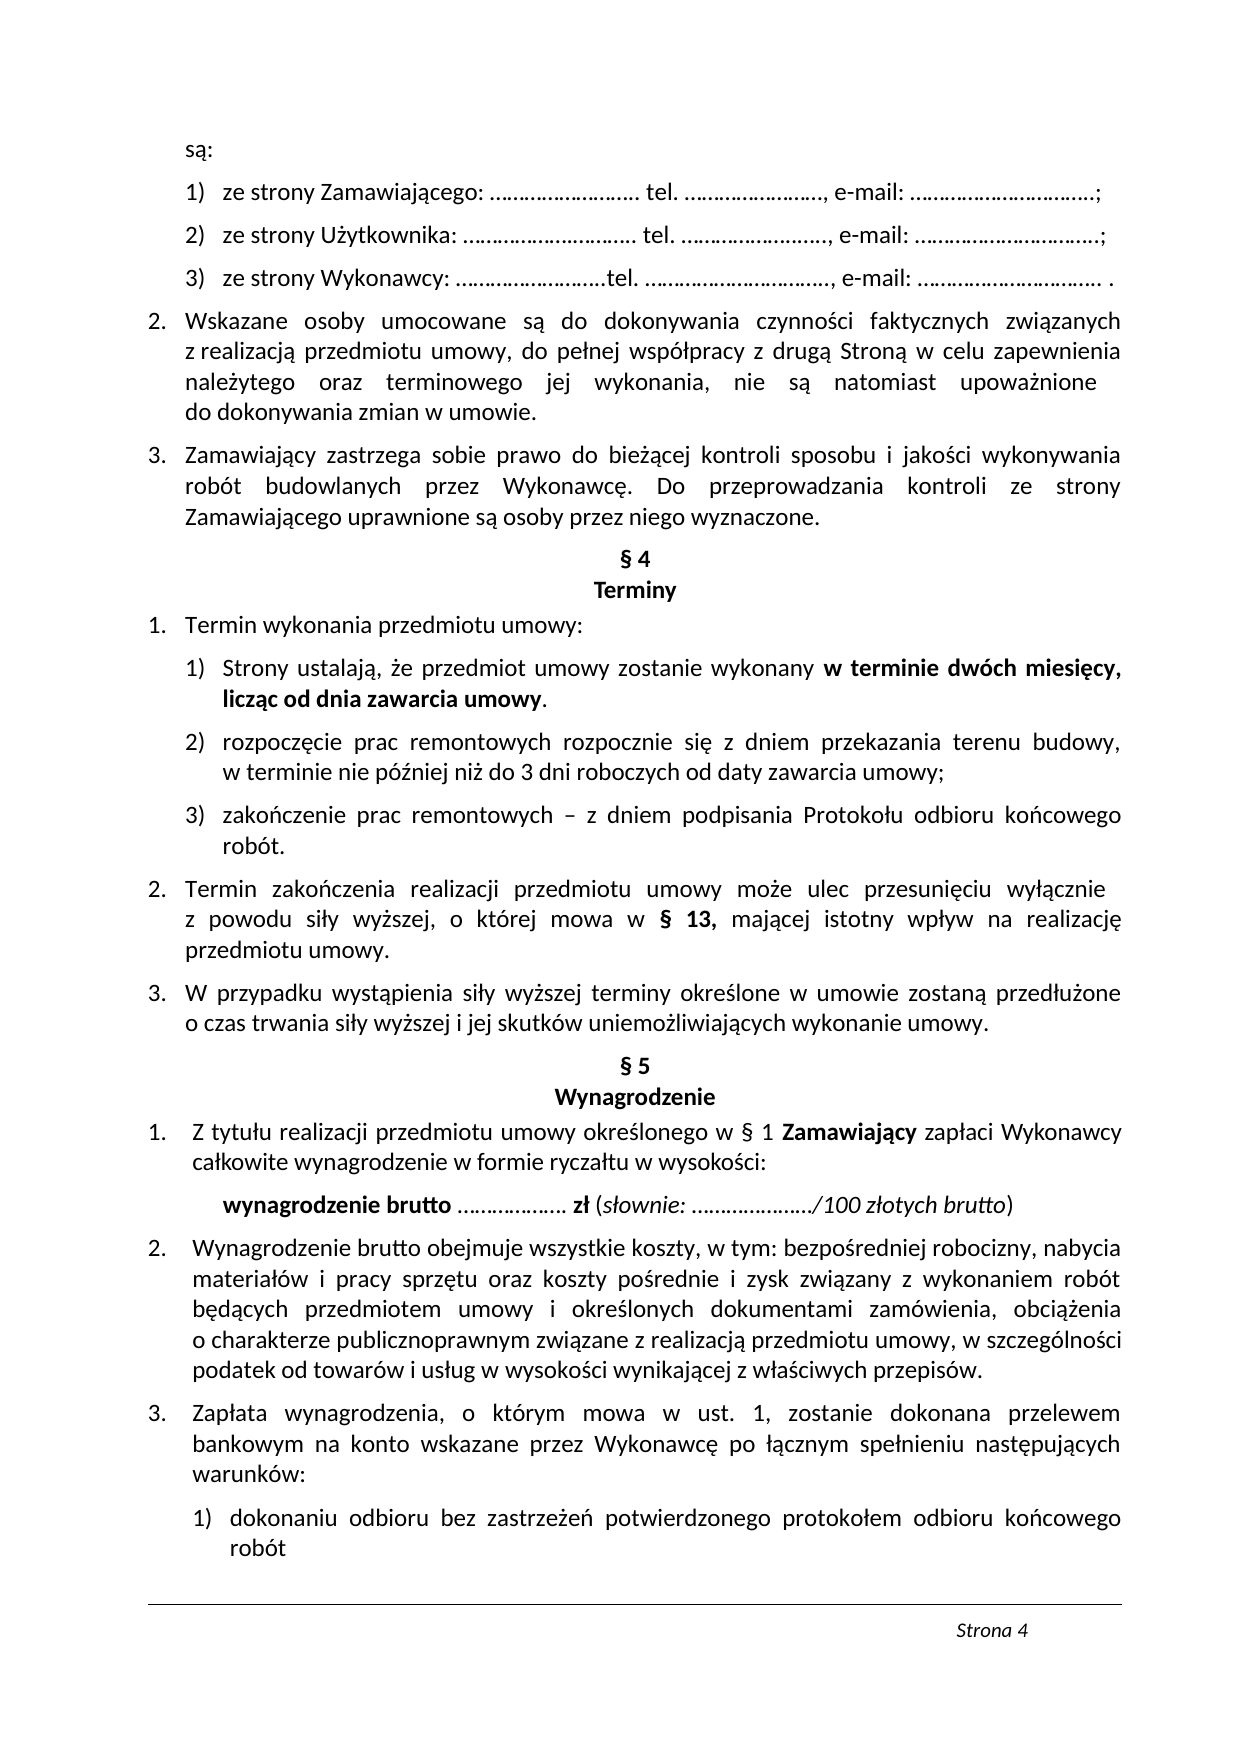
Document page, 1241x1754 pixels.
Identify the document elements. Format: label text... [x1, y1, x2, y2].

list ze strony Użytkownika: ……………….……….. tel. ………………..….., e-mail: …………………………..; [185, 219, 1122, 249]
list Zamawiający zastrzega sobie prawo do bieżącej kontroli sposobu i jakości wykonywania robót budowlanych przez Wykonawcę. Do przeprowadzania kontroli ze strony Zamawiającego uprawnione są osoby przez niego wyznaczone. [148, 439, 1122, 531]
text § 4 [148, 544, 1122, 574]
text Terminy [148, 574, 1122, 605]
list ze strony Zamawiającego: …………………….. tel. ……………………, e-mail: …………………………..; [185, 176, 1122, 206]
text wynagrodzenie brutto ………………. zł (słownie: …………………/100 złotych brutto) [223, 1189, 1122, 1220]
list dokonaniu odbioru bez zastrzeżeń potwierdzonego protokołem odbioru końcowego robót [192, 1502, 1122, 1563]
list zakończenie prac remontowych – z dniem podpisania Protokołu odbioru końcowego robót. [185, 799, 1122, 860]
text § 5 [148, 1050, 1122, 1081]
list Strony ustalają, że przedmiot umowy zostanie wykonany w terminie dwóch miesięcy, licząc od dnia zawarcia umowy. [185, 652, 1122, 713]
list Termin wykonania przedmiotu umowy: [148, 609, 1122, 640]
list Zapłata wynagrodzenia, o którym mowa w ust. 1, zostanie dokonana przelewem bankowym na konto wskazane przez Wykonawcę po łącznym spełnieniu następujących warunków: [148, 1398, 1122, 1489]
list Wskazane osoby umocowane są do dokonywania czynności faktycznych związanych z realizacją przedmiotu umowy, do pełnej współpracy z drugą Stroną w celu zapewnienia należytego oraz terminowego jej wykonania, nie są natomiast upoważnione do dokonywania zmian w umowie. [148, 305, 1122, 427]
list Termin zakończenia realizacji przedmiotu umowy może ulec przesunięciu wyłącznie z powodu siły wyższej, o której mowa w § 13, mającej istotny wpływ na realizację przedmiotu umowy. [148, 873, 1122, 964]
list Z tytułu realizacji przedmiotu umowy określonego w § 1 Zamawiający zapłaci Wykonawcy całkowite wynagrodzenie w formie ryczałtu w wysokości: [148, 1116, 1122, 1177]
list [148, 133, 1122, 163]
list Wynagrodzenie brutto obejmuje wszystkie koszty, w tym: bezpośredniej robocizny, nabycia materiałów i pracy sprzętu oraz koszty pośrednie i zysk związany z wykonaniem robót będących przedmiotem umowy i określonych dokumentami zamówienia, obciążenia o charakterze publicznoprawnym związane z realizacją przedmiotu umowy, w szczególności podatek od towarów i usług w wysokości wynikającej z właściwych przepisów. [148, 1232, 1122, 1385]
text Wynagrodzenie [148, 1081, 1122, 1111]
list W przypadku wystąpienia siły wyższej terminy określone w umowie zostaną przedłużone o czas trwania siły wyższej i jej skutków uniemożliwiających wykonanie umowy. [148, 977, 1122, 1038]
list ze strony Wykonawcy: ……………………..tel. ………………………….., e-mail: ………………………….. . [185, 262, 1122, 292]
list rozpoczęcie prac remontowych rozpocznie się z dniem przekazania terenu budowy, w terminie nie później niż do 3 dni roboczych od daty zawarcia umowy; [185, 726, 1122, 787]
